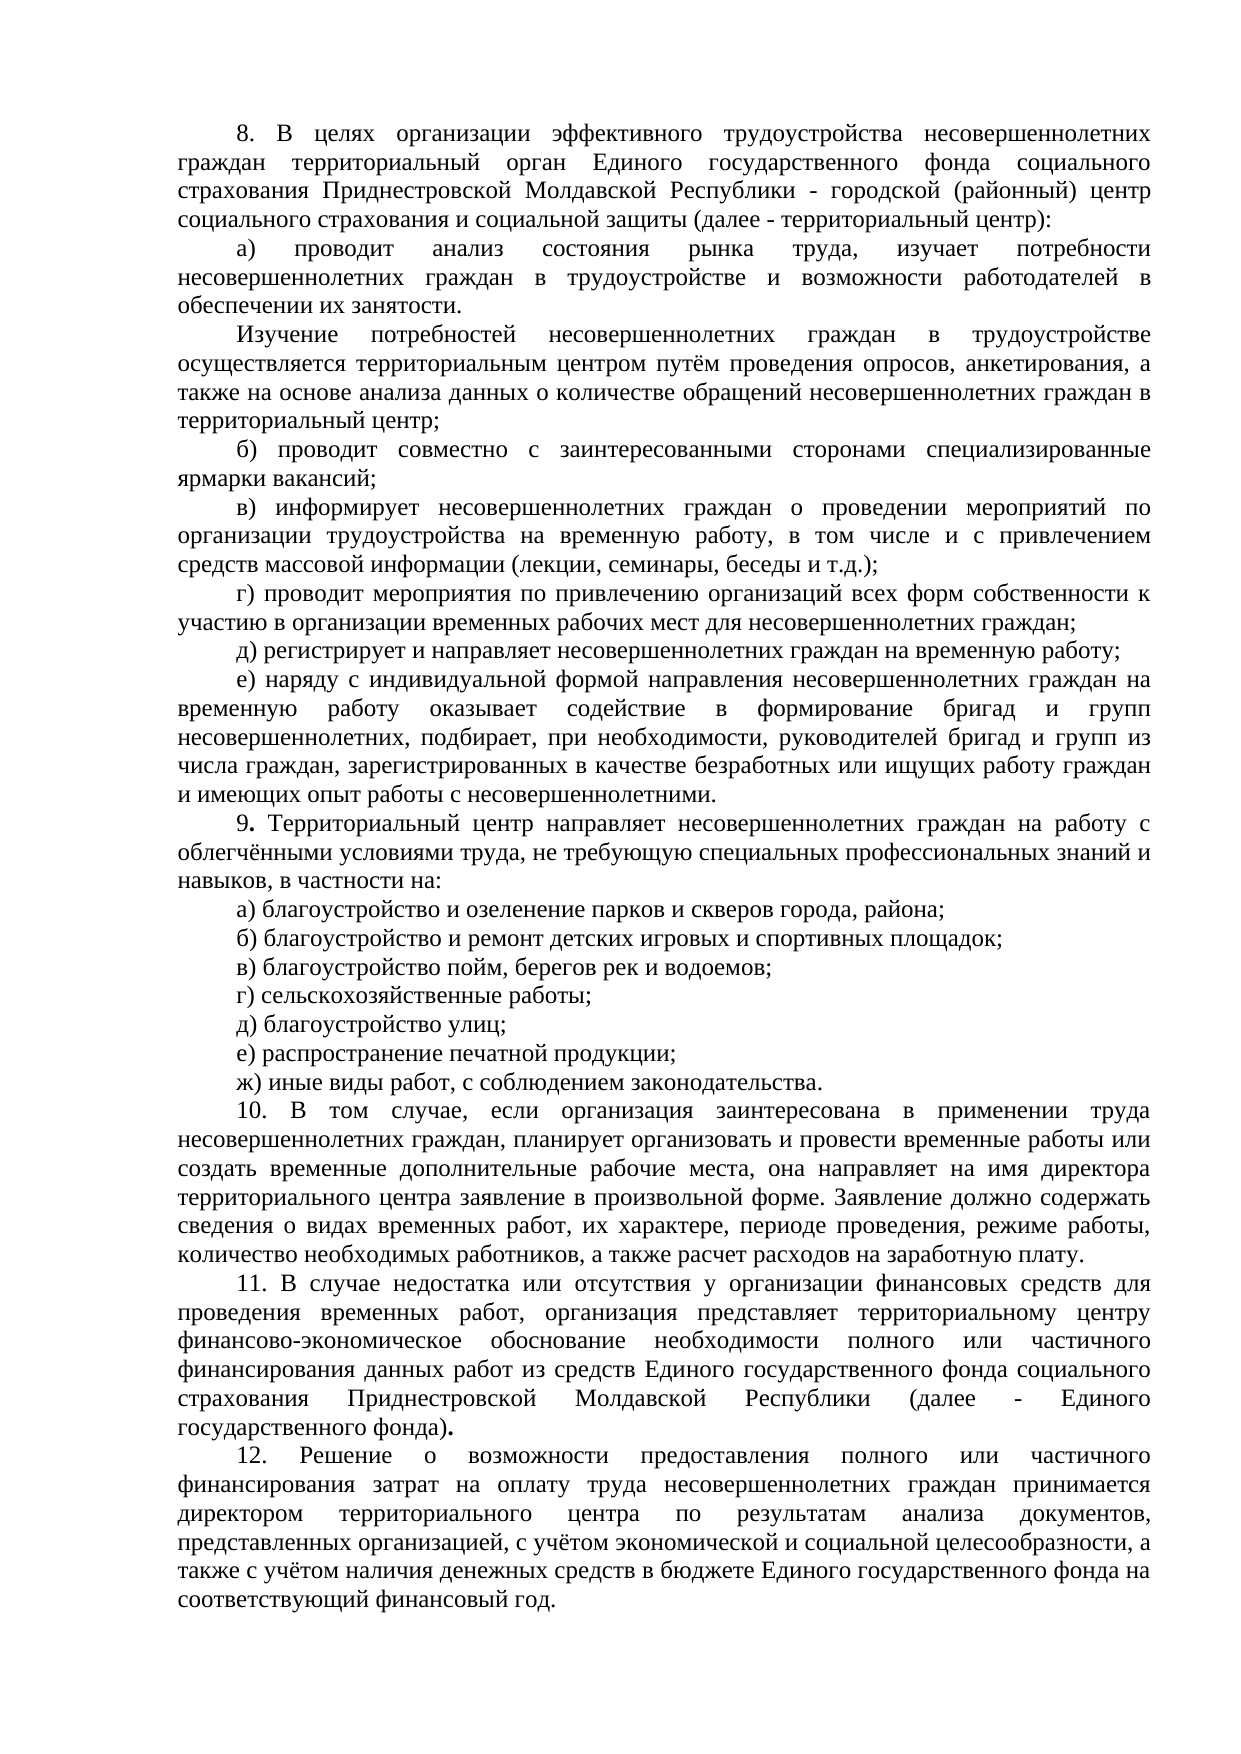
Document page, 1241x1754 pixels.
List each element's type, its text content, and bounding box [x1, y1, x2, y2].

text а) благоустройство и озеленение парков и скверов города, района; [177, 894, 1152, 923]
text г) сельскохозяйственные работы; [177, 981, 1152, 1009]
text д) благоустройство улиц; [177, 1009, 1152, 1038]
text в) благоустройство пойм, берегов рек и водоемов; [177, 952, 1152, 981]
text Изучение потребностей несовершеннолетних граждан в трудоустройстве осуществляется территориальным центром путём проведения опросов, анкетирования, а также на основе анализа данных о количестве обращений несовершеннолетних граждан в территориальный центр; [177, 319, 1152, 434]
text б) проводит совместно с заинтересованными сторонами специализированные ярмарки вакансий; [177, 434, 1152, 492]
text д) регистрирует и направляет несовершеннолетних граждан на временную работу; [177, 636, 1152, 664]
text б) благоустройство и ремонт детских игровых и спортивных площадок; [177, 923, 1152, 952]
text 10. В том случае, если организация заинтересована в применении труда несовершеннолетних граждан, планирует организовать и провести временные работы или создать временные дополнительные рабочие места, она направляет на имя директора территориального центра заявление в произвольной форме. Заявление должно содержать сведения о видах временных работ, их характере, периоде проведения, режиме работы, количество необходимых работников, а также расчет расходов на заработную плату. [177, 1096, 1152, 1268]
text а) проводит анализ состояния рынка труда, изучает потребности несовершеннолетних граждан в трудоустройстве и возможности работодателей в обеспечении их занятости. [177, 233, 1152, 319]
text в) информирует несовершеннолетних граждан о проведении мероприятий по организации трудоустройства на временную работу, в том числе и с привлечением средств массовой информации (лекции, семинары, беседы и т.д.); [177, 492, 1152, 578]
text г) проводит мероприятия по привлечению организаций всех форм собственности к участию в организации временных рабочих мест для несовершеннолетних граждан; [177, 578, 1152, 636]
text 9. Территориальный центр направляет несовершеннолетних граждан на работу с облегчёнными условиями труда, не требующую специальных профессиональных знаний и навыков, в частности на: [177, 808, 1152, 894]
text 8. В целях организации эффективного трудоустройства несовершеннолетних граждан территориальный орган Единого государственного фонда социального страхования Приднестровской Молдавской Республики - городской (районный) центр социального страхования и социальной защиты (далее - территориальный центр): [177, 118, 1152, 233]
text 11. В случае недостатка или отсутствия у организации финансовых средств для проведения временных работ, организация представляет территориальному центру финансово-экономическое обоснование необходимости полного или частичного финансирования данных работ из средств Единого государственного фонда социального страхования Приднестровской Молдавской Республики (далее - Единого государственного фонда). [177, 1268, 1152, 1441]
text ж) иные виды работ, с соблюдением законодательства. [177, 1067, 1152, 1096]
text е) наряду с индивидуальной формой направления несовершеннолетних граждан на временную работу оказывает содействие в формирование бригад и групп несовершеннолетних, подбирает, при необходимости, руководителей бригад и групп из числа граждан, зарегистрированных в качестве безработных или ищущих работу граждан и имеющих опыт работы с несовершеннолетними. [177, 664, 1152, 808]
text е) распространение печатной продукции; [177, 1038, 1152, 1067]
text 12. Решение о возможности предоставления полного или частичного финансирования затрат на оплату труда несовершеннолетних граждан принимается директором территориального центра по результатам анализа документов, представленных организацией, с учётом экономической и социальной целесообразности, а также с учётом наличия денежных средств в бюджете Единого государственного фонда на соответствующий финансовый год. [177, 1441, 1152, 1613]
